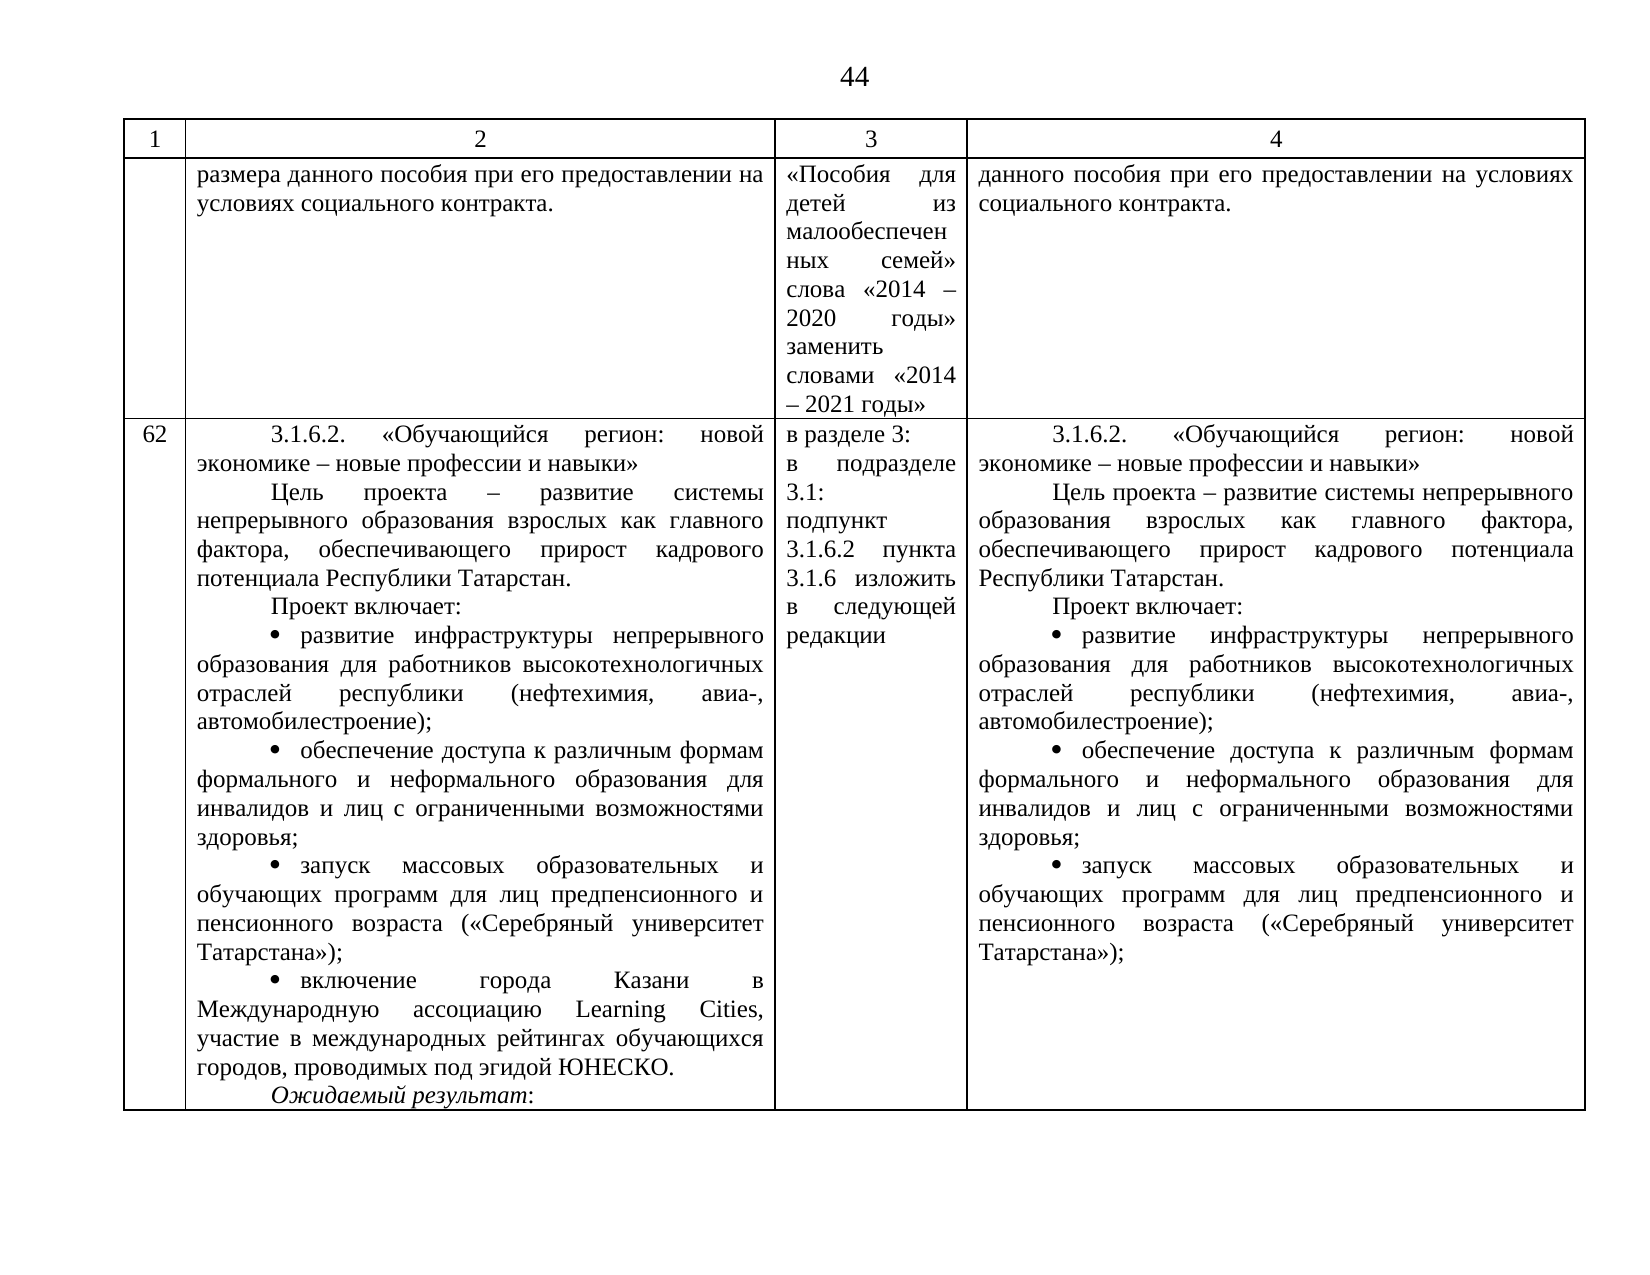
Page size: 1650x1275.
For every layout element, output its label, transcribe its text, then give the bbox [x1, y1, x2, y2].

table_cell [776, 159, 966, 418]
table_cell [186, 159, 774, 418]
table_header 4 [968, 120, 1584, 157]
table_header 1 [125, 120, 185, 157]
table_header 2 [186, 120, 774, 157]
table_cell [125, 419, 185, 1109]
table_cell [776, 419, 966, 1109]
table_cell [186, 419, 774, 1109]
table_header 3 [776, 120, 966, 157]
table_cell [125, 159, 185, 418]
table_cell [968, 419, 1584, 1109]
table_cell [968, 159, 1584, 418]
